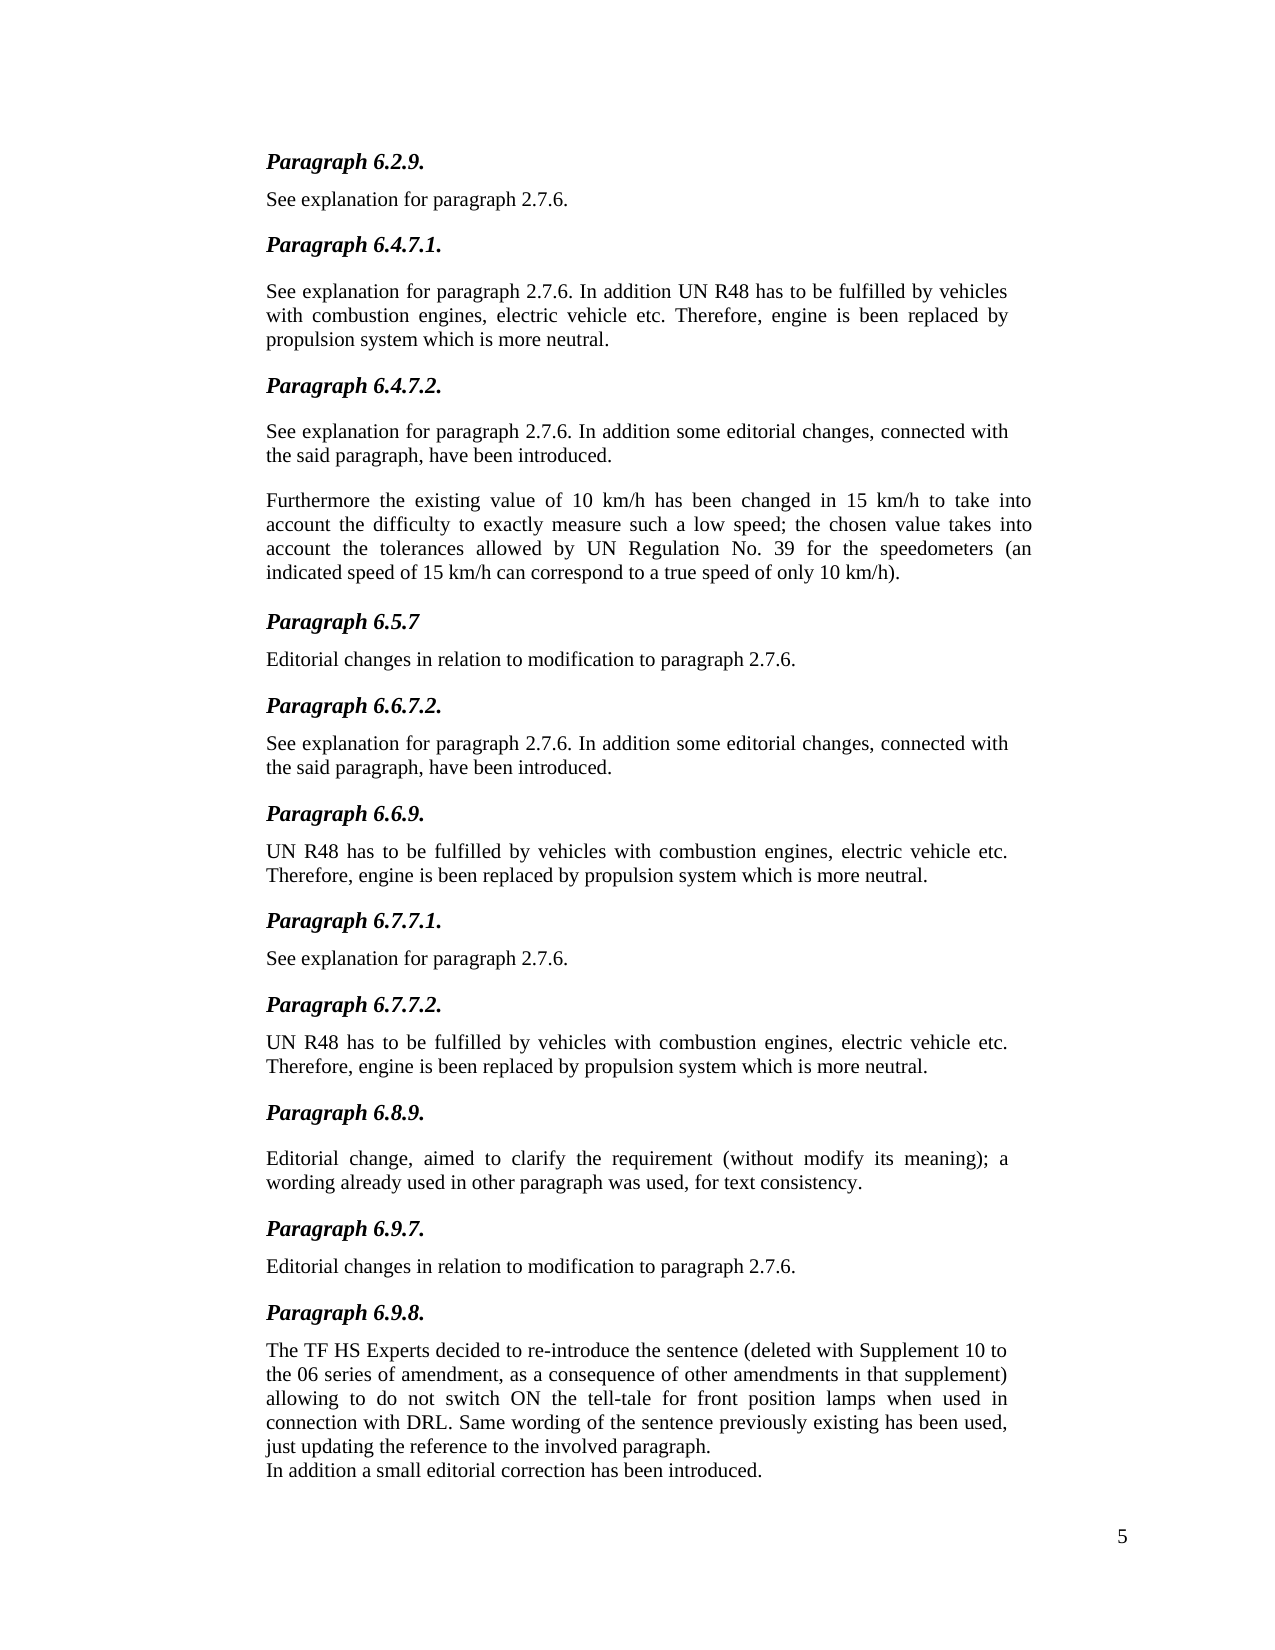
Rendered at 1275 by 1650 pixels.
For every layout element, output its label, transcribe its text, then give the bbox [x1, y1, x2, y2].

text Paragraph 6.6.7.2. [266, 692, 1009, 718]
text Paragraph 6.5.7 [266, 608, 1009, 634]
text Editorial changes in relation to modification to paragraph 2.7.6. [266, 1254, 1009, 1278]
text UN R48 has to be fulfilled by vehicles with combustion engines, electric vehicle etc. Therefore, engine is been replaced by propulsion system which is more neutral. [266, 1030, 1009, 1078]
text See explanation for paragraph 2.7.6. In addition some editorial changes, connected with the said paragraph, have been introduced. [266, 419, 1009, 467]
text Paragraph 6.9.7. [266, 1215, 1009, 1242]
text Paragraph 6.7.7.2. [266, 991, 1009, 1018]
text Editorial changes in relation to modification to paragraph 2.7.6. [266, 647, 1009, 671]
text Editorial change, aimed to clarify the requirement (without modify its meaning); a wording already used in other paragraph was used, for text consistency. [266, 1146, 1009, 1194]
text Paragraph 6.4.7.1. [266, 231, 1033, 258]
text Paragraph 6.4.7.2. [266, 372, 1033, 398]
text See explanation for paragraph 2.7.6. [266, 946, 1009, 970]
text UN R48 has to be fulfilled by vehicles with combustion engines, electric vehicle etc. Therefore, engine is been replaced by propulsion system which is more neutral. [266, 838, 1009, 887]
text Furthermore the existing value of 10 km/h has been changed in 15 km/h to take into account the difficulty to exactly measure such a low speed; the chosen value takes into account the tolerances allowed by UN Regulation No. 39 for the speedometers (an indicated speed of 15 km/h can correspond to a true speed of only 10 km/h). [266, 488, 1033, 584]
text Paragraph 6.7.7.1. [266, 907, 1009, 934]
text Paragraph 6.2.9. [266, 148, 1009, 174]
text See explanation for paragraph 2.7.6. In addition UN R48 has to be fulfilled by vehicles with combustion engines, electric vehicle etc. Therefore, engine is been replaced by propulsion system which is more neutral. [266, 279, 1009, 351]
text Paragraph 6.6.9. [266, 800, 1009, 826]
text See explanation for paragraph 2.7.6. [266, 187, 1009, 211]
text Paragraph 6.9.8. [266, 1299, 1033, 1325]
text In addition a small editorial correction has been introduced. [266, 1458, 1009, 1482]
text See explanation for paragraph 2.7.6. In addition some editorial changes, connected with the said paragraph, have been introduced. [266, 731, 1009, 779]
text Paragraph 6.8.9. [266, 1099, 1033, 1125]
